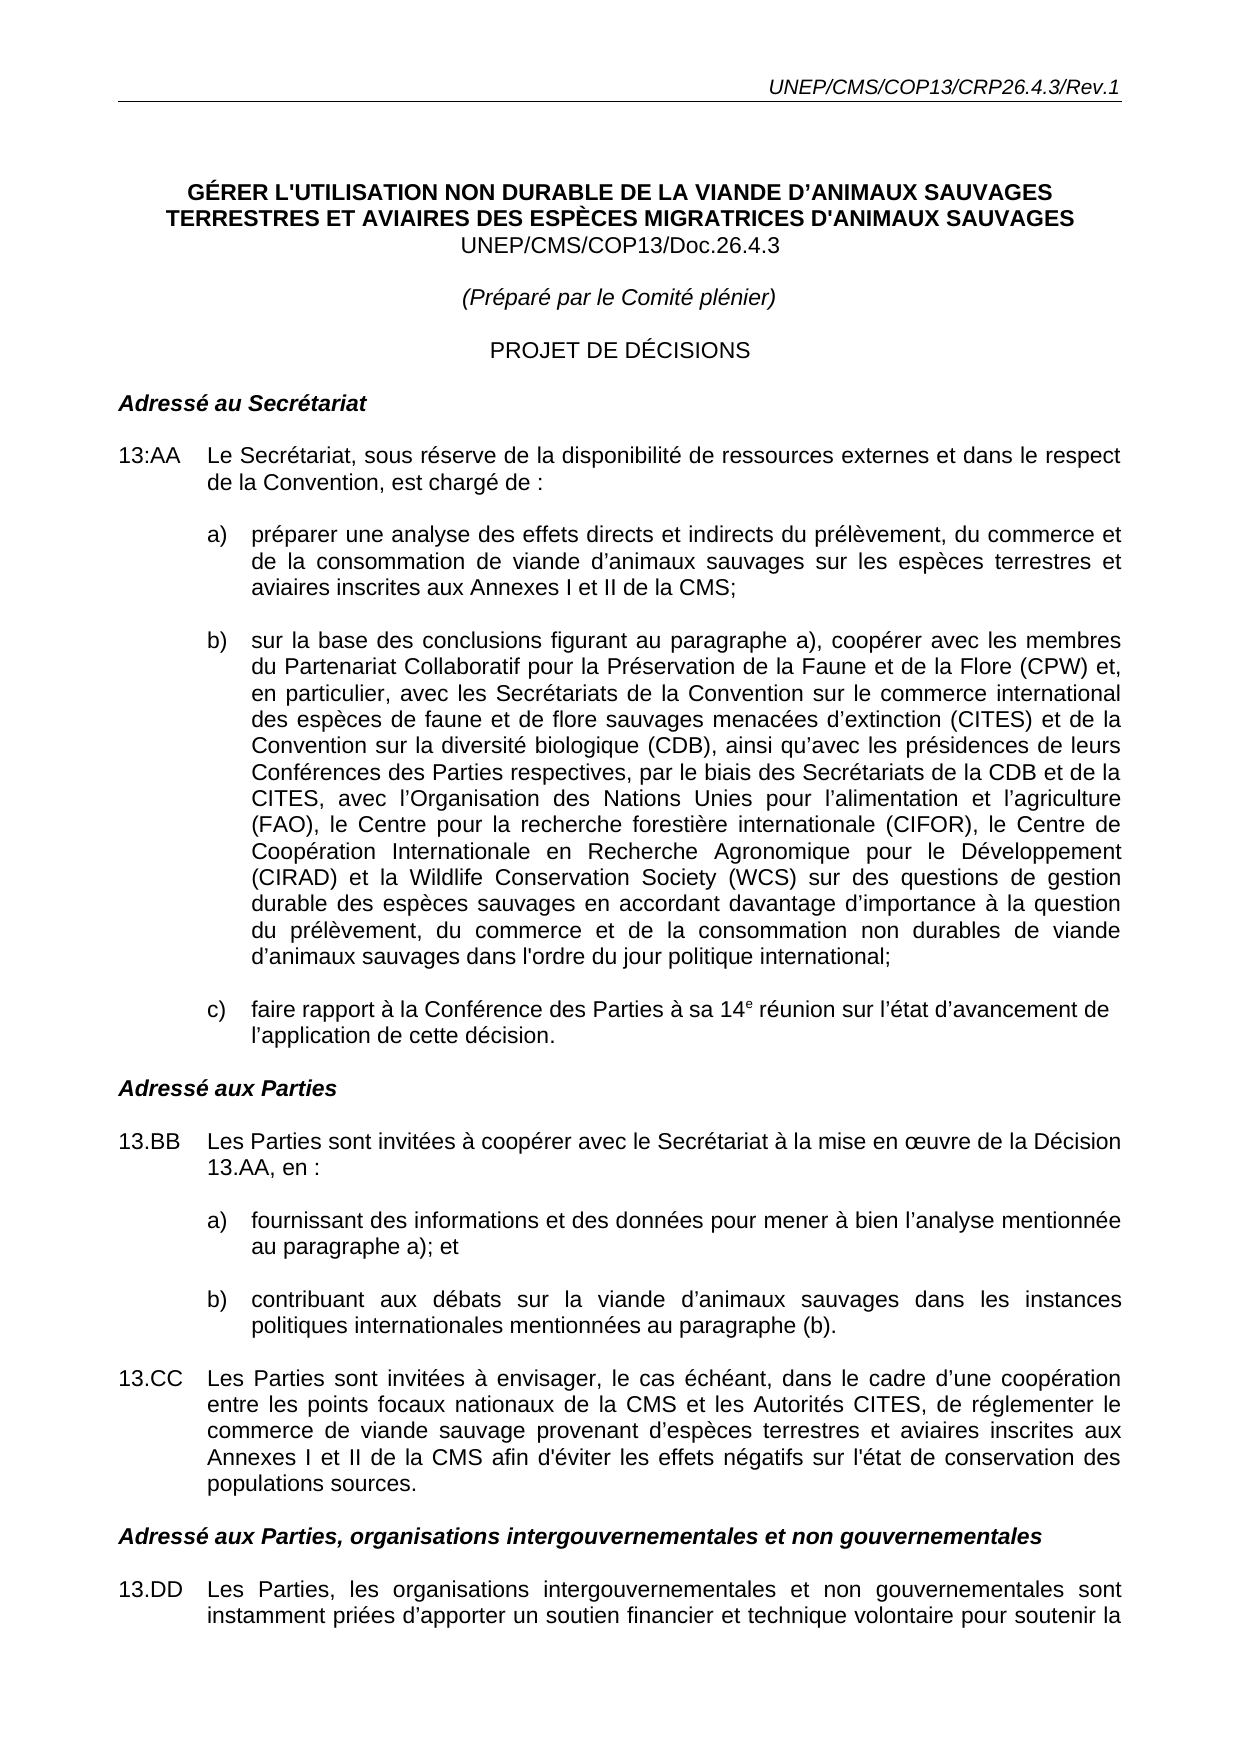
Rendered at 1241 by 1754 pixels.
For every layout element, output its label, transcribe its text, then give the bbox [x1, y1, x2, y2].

list fournissant des informations et des données pour mener à bien l’analyse mentionnée au paragraphe a); et [207, 1207, 1122, 1259]
list contribuant aux débats sur la viande d’animaux sauvages dans les instances politiques internationales mentionnées au paragraphe (b). [207, 1286, 1122, 1338]
text UNEP/CMS/COP13/Doc.26.4.3 [118, 232, 1122, 258]
text Adressé aux Parties, organisations intergouvernementales et non gouvernementales [118, 1523, 1122, 1549]
text 13.CC Les Parties sont invitées à envisager, le cas échéant, dans le cadre d’une coopération entre les points focaux nationaux de la CMS et les Autorités CITES, de réglementer le commerce de viande sauvage provenant d’espèces terrestres et aviaires inscrites aux Annexes I et II de la CMS afin d'éviter les effets négatifs sur l'état de conservation des populations sources. [118, 1365, 1122, 1497]
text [118, 1576, 1122, 1628]
text GÉrer l'utilisation non durable de la viande d’animaux sauvages terrestres et aviaires des espÈces migratrices d'animaux sauvages [118, 179, 1122, 232]
text Adressé au Secrétariat [118, 390, 1122, 416]
text (Préparé par le Comité plénier) [118, 284, 1122, 311]
text PROJET DE DÉCISIONS [118, 337, 1122, 363]
list sur la base des conclusions figurant au paragraphe a), coopérer avec les membres du Partenariat Collaboratif pour la Préservation de la Faune et de la Flore (CPW) et, en particulier, avec les Secrétariats de la Convention sur le commerce international des espèces de faune et de flore sauvages menacées d’extinction (CITES) et de la Convention sur la diversité biologique (CDB), ainsi qu’avec les présidences de leurs Conférences des Parties respectives, par le biais des Secrétariats de la CDB et de la CITES, avec l’Organisation des Nations Unies pour l’alimentation et l’agriculture (FAO), le Centre pour la recherche forestière internationale (CIFOR), le Centre de Coopération Internationale en Recherche Agronomique pour le Développement (CIRAD) et la Wildlife Conservation Society (WCS) sur des questions de gestion durable des espèces sauvages en accordant davantage d’importance à la question du prélèvement, du commerce et de la consommation non durables de viande d’animaux sauvages dans l'ordre du jour politique international; [207, 627, 1122, 969]
text Adressé aux Parties [118, 1075, 1122, 1101]
list préparer une analyse des effets directs et indirects du prélèvement, du commerce et de la consommation de viande d’animaux sauvages sur les espèces terrestres et aviaires inscrites aux Annexes I et II de la CMS; [207, 521, 1122, 601]
text 13:AA Le Secrétariat, sous réserve de la disponibilité de ressources externes et dans le respect de la Convention, est chargé de : [118, 442, 1122, 495]
list faire rapport à la Conférence des Parties à sa 14e réunion sur l’état d’avancement de l’application de cette décision. [207, 996, 1122, 1048]
text 13.BB Les Parties sont invitées à coopérer avec le Secrétariat à la mise en œuvre de la Décision 13.AA, en : [118, 1128, 1122, 1180]
